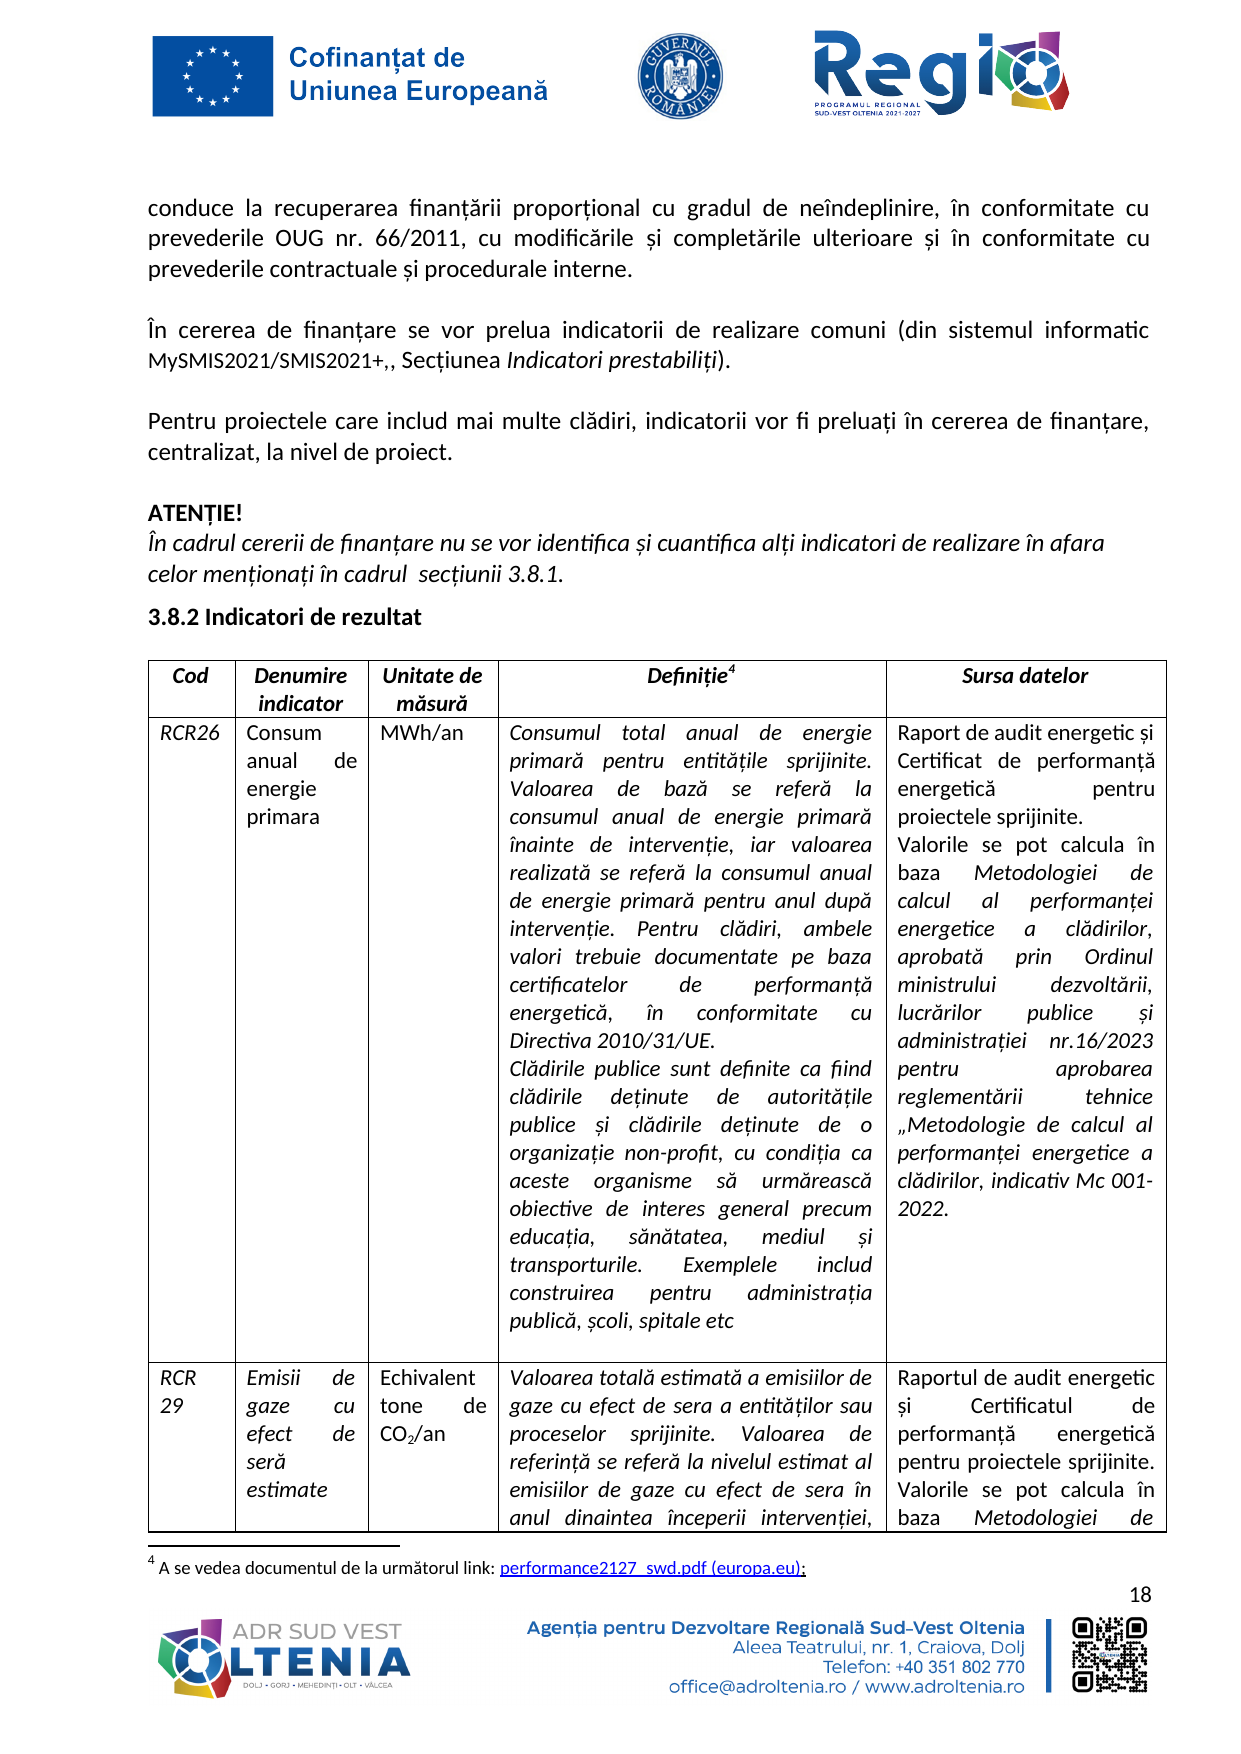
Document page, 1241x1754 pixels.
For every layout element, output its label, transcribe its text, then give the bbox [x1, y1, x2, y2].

table_header Cod [149, 661, 235, 717]
table_header Unitate de măsură [369, 661, 498, 717]
table_header Denumire indicator [236, 661, 368, 717]
picture [633, 31, 728, 121]
table_cell RCR26 [149, 718, 235, 1362]
picture [148, 1608, 1152, 1706]
table_cell Emisii de gaze cu efect de seră estimate [236, 1363, 368, 1531]
text ATENȚIE! [148, 497, 1152, 528]
table_header Sursa datelor [887, 661, 1166, 717]
text În cadrul cererii de finanțare nu se vor identifica și cuantifica alți indicatori de realizare în afara celor menționați în cadrul secțiunii 3.8.1. [148, 528, 1152, 589]
table_cell RCR 29 [149, 1363, 235, 1531]
picture [147, 31, 550, 120]
table_cell Echivalent tone de CO2/an [369, 1363, 498, 1531]
subtitle 3.8.2 Indicatori de rezultat [148, 601, 1152, 632]
table_cell Consumul total anual de energie primară pentru entitățile sprijinite. Valoarea de bază se referă la consumul anual de energie primară înainte de intervenție, iar valoarea realizată se referă la consumul anual de energie primară pentru anul după intervenție. Pentru clădiri, ambele valori trebuie documentate pe baza certificatelor de performanță energetică, în conformitate cu Directiva 2010/31/UE. Clădirile publice sunt definite ca fiind clădirile deținute de autoritățile publice și clădirile deținute de o organizație non-profit, cu condiția ca aceste organisme să urmărească obiective de interes general precum educația, sănătatea, mediul și transporturile. Exemplele includ construirea pentru administrația publică, școli, spitale etc [499, 718, 886, 1362]
table_cell MWh/an [369, 718, 498, 1362]
table_header Definiţie [499, 661, 886, 717]
picture [812, 29, 1071, 119]
table_cell Raport de audit energetic și Certificat de performanță energetică pentru proiectele sprijinite. Valorile se pot calcula în baza Metodologiei de calcul al performanței energetice a clădirilor, aprobată prin Ordinul ministrului dezvoltării, lucrărilor publice și administrației nr.16/2023 pentru aprobarea reglementării tehnice „Metodologie de calcul al performanței energetice a clădirilor, indicativ Mc 001-2022. [887, 718, 1166, 1362]
table_cell Consum anual de energie primara [236, 718, 368, 1362]
text În cererea de finanţare se vor prelua indicatorii de realizare comuni (din sistemul informatic MySMIS2021/SMIS2021+,, Secțiunea Indicatori prestabiliți). [148, 314, 1152, 375]
text Pentru proiectele care includ mai multe clădiri, indicatorii vor fi preluaţi în cererea de finanţare, centralizat, la nivel de proiect. [148, 406, 1152, 467]
